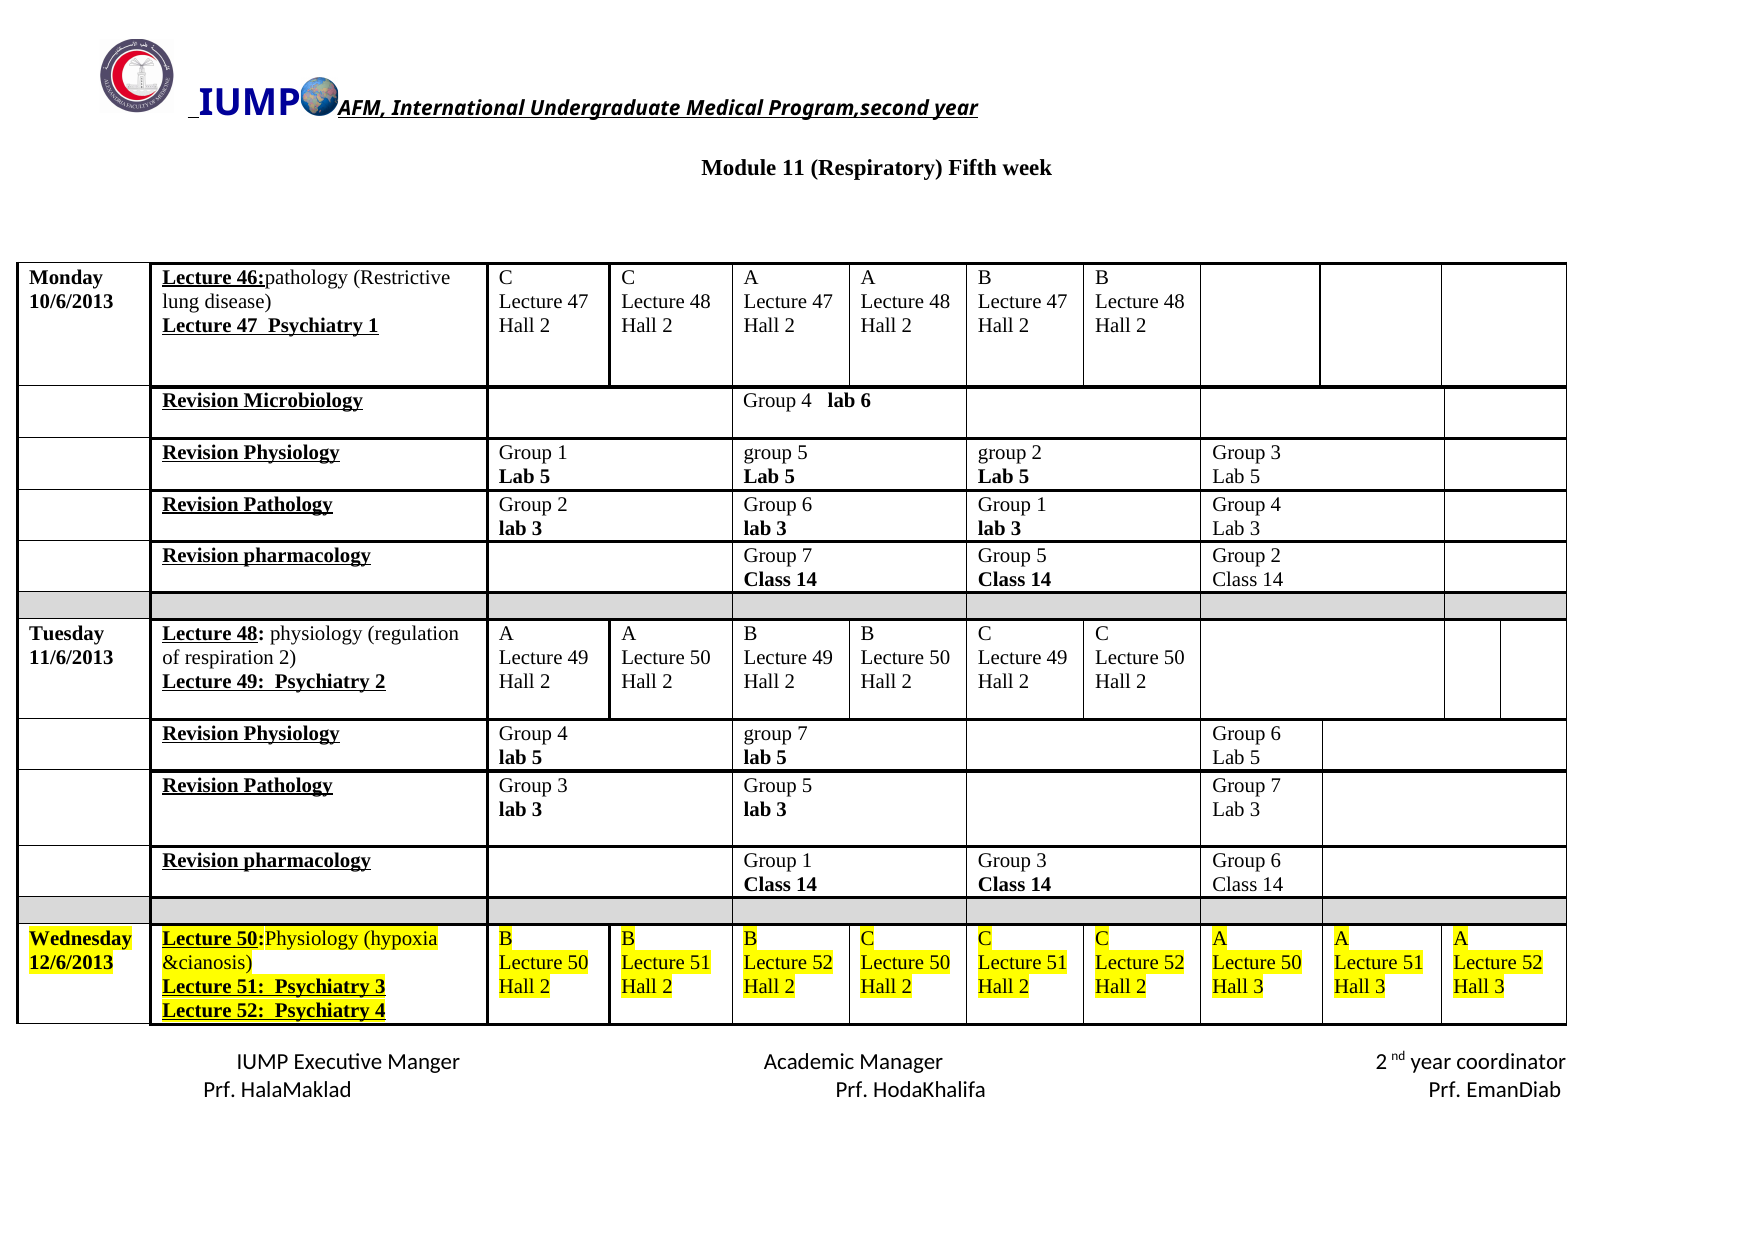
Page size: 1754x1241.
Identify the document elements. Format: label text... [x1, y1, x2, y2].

table_cell Revision Physiology [152, 440, 486, 488]
table_cell [1201, 621, 1444, 718]
table_cell A Lecture 52 Hall 3 [1442, 926, 1566, 1022]
table_cell Group 3 Lab 5 [1201, 440, 1444, 488]
table_cell [1445, 621, 1500, 718]
table_cell Group 2 Class 14 [1201, 543, 1444, 591]
table_cell Group 6 Lab 5 [1201, 721, 1322, 769]
table_cell [152, 899, 486, 923]
table_cell C Lecture 50 Hall 2 [850, 926, 966, 1022]
table_cell Group 7 Lab 3 [1201, 773, 1322, 845]
table_cell [489, 389, 732, 437]
table_cell Group 1 Class 14 [733, 848, 966, 896]
table_cell A Lecture 51 Hall 3 [1323, 926, 1441, 1022]
table_cell [1321, 265, 1441, 385]
table_cell C Lecture 51 Hall 2 [967, 926, 1083, 1022]
table_cell Group 5 Class 14 [967, 543, 1200, 591]
table_cell [733, 899, 966, 923]
table_cell Group 2 lab 3 [489, 492, 732, 540]
table_cell [19, 541, 149, 591]
table_cell C Lecture 50 Hall 2 [1084, 621, 1200, 718]
table_cell B Lecture 50 Hall 2 [489, 926, 608, 1022]
table_cell Group 1 Lab 5 [489, 440, 732, 488]
table_cell Lecture 50:Physiology (hypoxia &cianosis) Lecture 51: Psychiatry 3 Lecture 52: Psychiatry 4 [152, 926, 486, 1022]
table_cell A Lecture 50 Hall 3 [1201, 926, 1322, 1022]
table_cell [1323, 848, 1566, 896]
table_cell Group 7 Class 14 [733, 543, 966, 591]
table_cell [489, 543, 732, 591]
table_cell [489, 899, 732, 923]
table_cell [152, 594, 486, 618]
table_cell [19, 719, 149, 769]
table_cell [1445, 492, 1566, 540]
table_cell [967, 389, 1200, 437]
table_cell Revision Pathology [152, 492, 486, 540]
table_cell Group 6 Class 14 [1201, 848, 1322, 896]
table_cell Revision pharmacology [152, 848, 486, 896]
table_cell C Lecture 52 Hall 2 [1084, 926, 1200, 1022]
table_cell A Lecture 49 Hall 2 [489, 621, 608, 718]
table_cell Group 5 lab 3 [733, 773, 966, 845]
table_cell Wednesday 12/6/2013 [19, 924, 149, 1022]
table_cell [1323, 899, 1566, 923]
table_cell B Lecture 47 Hall 2 [967, 265, 1083, 385]
table_cell [19, 386, 149, 437]
table_cell [489, 848, 732, 896]
table_cell Group 6 lab 3 [733, 492, 966, 540]
table_cell [1201, 594, 1444, 618]
table_cell B Lecture 48 Hall 2 [1084, 265, 1200, 385]
table_cell B Lecture 49 Hall 2 [733, 621, 849, 718]
table_cell [1201, 899, 1322, 923]
table_cell [19, 846, 149, 896]
table_cell [733, 594, 966, 618]
table_cell Group 1 lab 3 [967, 492, 1200, 540]
table_cell [19, 897, 149, 923]
table_cell [1201, 389, 1444, 437]
table_cell Group 4 lab 6 [733, 389, 966, 437]
table_cell Lecture 46:pathology (Restrictive lung disease) Lecture 47 Psychiatry 1 [152, 265, 486, 385]
table_cell Group 3 lab 3 [489, 773, 732, 845]
table_cell [1501, 621, 1566, 718]
table_cell C Lecture 47 Hall 2 [489, 265, 608, 385]
table_cell Lecture 48: physiology (regulation of respiration 2) Lecture 49: Psychiatry 2 [152, 621, 486, 718]
table_cell [1445, 594, 1566, 618]
table_cell [1201, 265, 1319, 385]
table_cell Revision Physiology [152, 721, 486, 769]
table_cell [1445, 440, 1566, 488]
table_cell [1445, 543, 1566, 591]
table_cell Tuesday 11/6/2013 [19, 619, 149, 718]
table_cell A Lecture 50 Hall 2 [611, 621, 732, 718]
table_cell [1445, 389, 1566, 437]
table_cell [19, 490, 149, 540]
table_cell C Lecture 49 Hall 2 [967, 621, 1083, 718]
table_cell [967, 721, 1200, 769]
table_cell B Lecture 52 Hall 2 [733, 926, 849, 1022]
table_cell [1323, 721, 1566, 769]
table_cell group 2 Lab 5 [967, 440, 1200, 488]
table_cell [19, 438, 149, 488]
table_cell B Lecture 50 Hall 2 [850, 621, 966, 718]
table_cell [19, 770, 149, 845]
table_cell Revision Pathology [152, 773, 486, 845]
table_cell [489, 594, 732, 618]
table_cell Group 4 lab 5 [489, 721, 732, 769]
table_cell Revision Microbiology [152, 389, 486, 437]
table_cell Group 3 Class 14 [967, 848, 1200, 896]
table_cell [967, 899, 1200, 923]
table_cell A Lecture 47 Hall 2 [733, 265, 849, 385]
table_cell [1442, 265, 1566, 385]
table_cell group 7 lab 5 [733, 721, 966, 769]
table_cell [967, 773, 1200, 845]
table_cell [19, 592, 149, 618]
table_cell [967, 594, 1200, 618]
table_cell group 5 Lab 5 [733, 440, 966, 488]
table_cell A Lecture 48 Hall 2 [850, 265, 966, 385]
table_cell Revision pharmacology [152, 543, 486, 591]
picture [300, 77, 339, 116]
table_cell B Lecture 51 Hall 2 [611, 926, 732, 1022]
table_cell Group 4 Lab 3 [1201, 492, 1444, 540]
table_cell C Lecture 48 Hall 2 [611, 265, 732, 385]
table_cell [1323, 773, 1566, 845]
table_cell Monday 10/6/2013 [19, 263, 149, 385]
